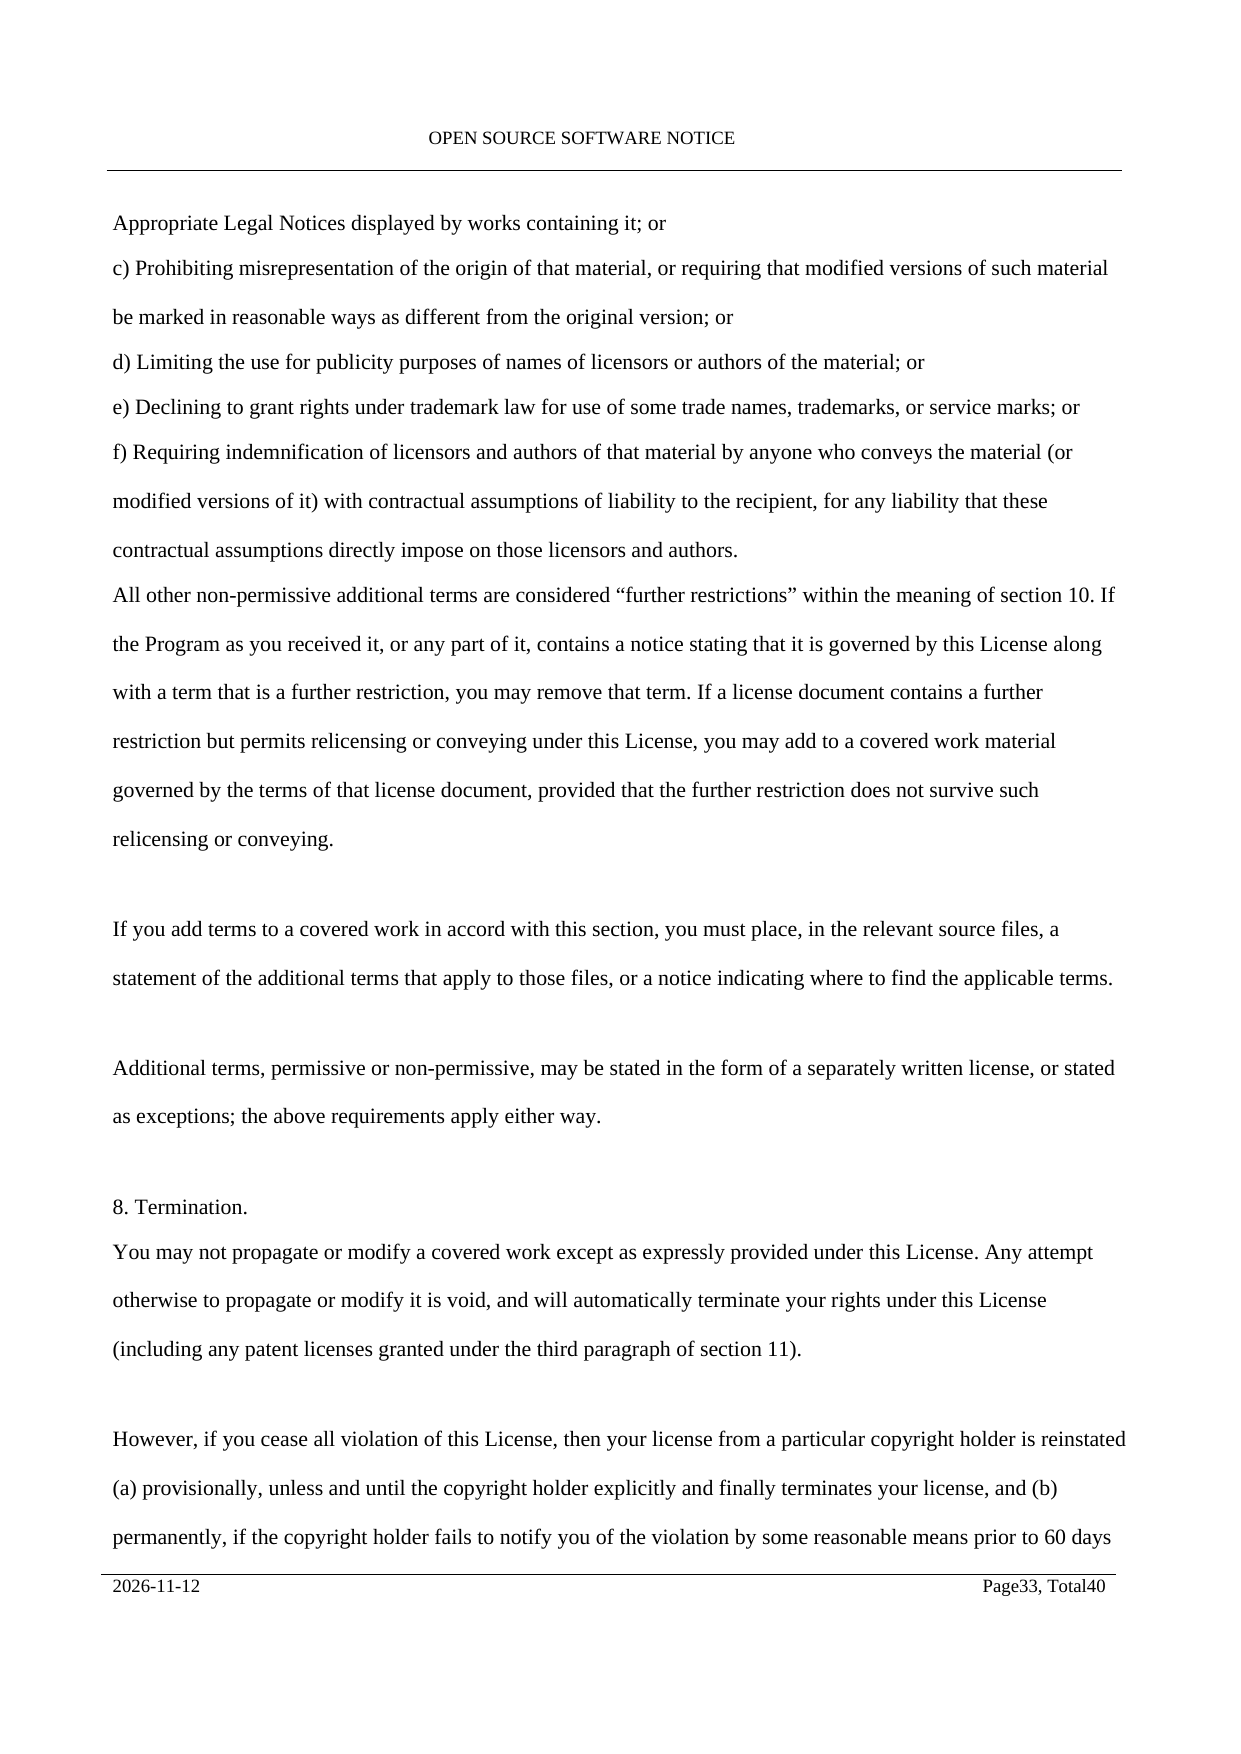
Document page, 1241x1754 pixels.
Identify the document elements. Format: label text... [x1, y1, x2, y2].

text e) Declining to grant rights under trademark law for use of some trade names, trademarks, or service marks; or [112, 390, 1128, 423]
text 8. Termination. [112, 1190, 1128, 1222]
text All other non-permissive additional terms are considered “further restrictions” within the meaning of section 10. If the Program as you received it, or any part of it, contains a notice stating that it is governed by this License along with a term that is a further restriction, you may remove that term. If a license document contains a further restriction but permits relicensing or conveying under this License, you may add to a covered work material governed by the terms of that license document, provided that the further restriction does not survive such relicensing or conveying. [112, 578, 1128, 854]
text f) Requiring indemnification of licensors and authors of that material by anyone who conveys the material (or modified versions of it) with contractual assumptions of liability to the recipient, for any liability that these contractual assumptions directly impose on those licensors and authors. [112, 436, 1128, 566]
text You may not propagate or modify a covered work except as expressly provided under this License. Any attempt otherwise to propagate or modify it is void, and will automatically terminate your rights under this License (including any patent licenses granted under the third paragraph of section 11). [112, 1235, 1128, 1365]
text c) Prohibiting misrepresentation of the origin of that material, or requiring that modified versions of such material be marked in reasonable ways as different from the original version; or [112, 251, 1128, 333]
text If you add terms to a covered work in accord with this section, you must place, in the relevant source files, a statement of the additional terms that apply to those files, or a notice indicating where to find the applicable terms. [112, 912, 1128, 993]
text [112, 1423, 1128, 1553]
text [112, 206, 1128, 239]
text Additional terms, permissive or non-permissive, may be stated in the form of a separately written license, or stated as exceptions; the above requirements apply either way. [112, 1051, 1128, 1132]
text d) Limiting the use for publicity purposes of names of licensors or authors of the material; or [112, 345, 1128, 378]
